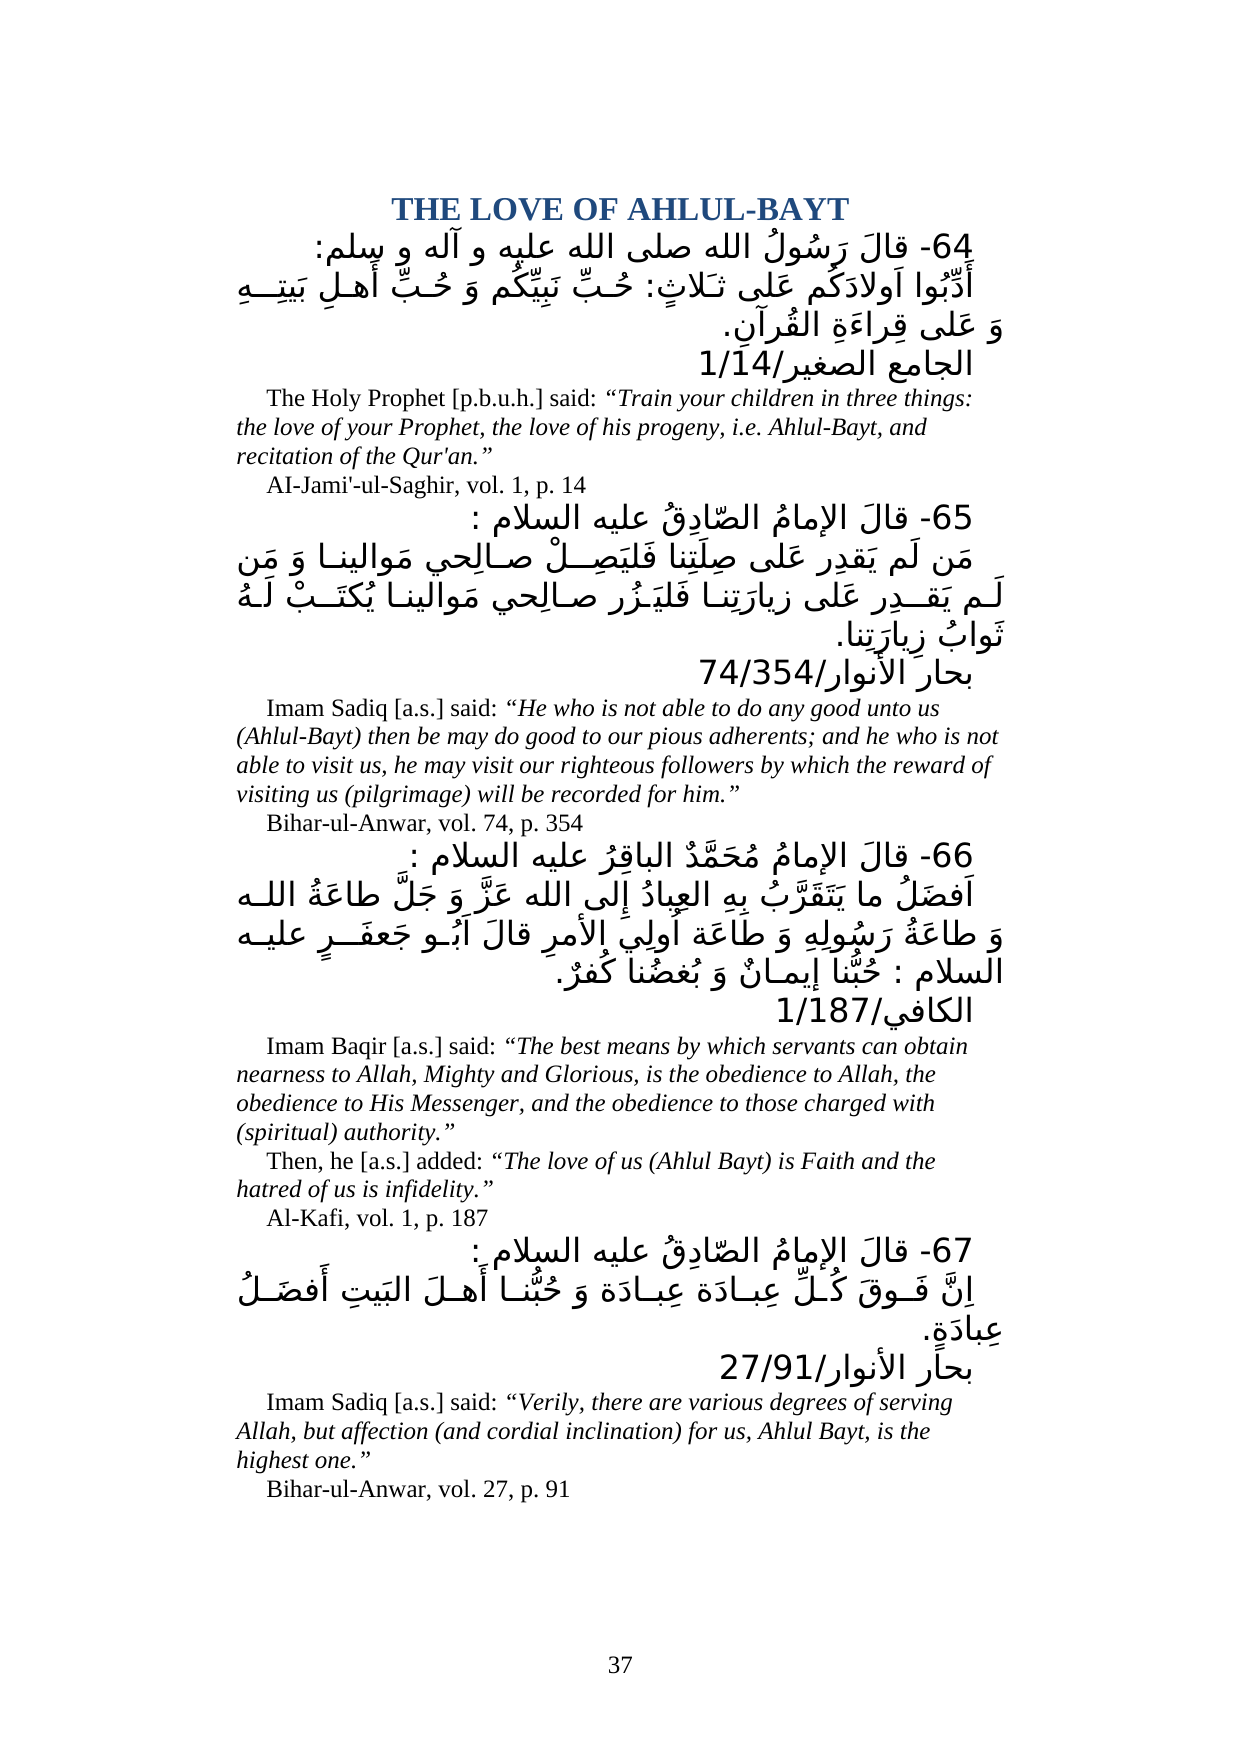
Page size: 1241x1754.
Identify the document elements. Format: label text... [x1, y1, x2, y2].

text الجامع الصغير/1/14 [236, 344, 1004, 383]
text مَن لَم يَقدِر عَلى صِلَتِنا فَليَصِـلْ صالِحي مَوالينا وَ مَن لَـم يَقـدِر عَلى زيارَتِنا فَليَزُر صالِحي مَوالينا يُكتَـبْ لَهُ ثَوابُ زِيارَتِنا. [236, 537, 1004, 654]
text Then, he [a.s.] added: “The love of us (Ahlul Bayt) is Faith and the hatred of us is infidelity.” [236, 1146, 1004, 1203]
text Imam Sadiq [a.s.] said: “He who is not able to do any good unto us (Ahlul-Bayt) then be may do good to our pious adherents; and he who is not able to visit us, he may visit our righteous followers by which the reward of visiting us (pilgrimage) will be recorded for him.” [236, 693, 1004, 808]
text The Holy Prophet [p.b.u.h.] said: “Train your children in three things: the love of your Prophet, the love of his progeny, i.e. Ahlul-Bayt, and recitation of the Qur'an.” [236, 383, 1004, 470]
text أَدِّبُوا اَولادَكُم عَلى ثـَلاثٍ: حُـبِّ نَبِيِّكُم وَ حُـبِّ أَهـلِ بَيتِـهِ وَ عَلى قِراءَةِ القُرآنِ. [236, 267, 1004, 344]
text اَفضَلُ ما يَتَقَرَّبُ بِهِ العِبادُ إِلى الله عَزَّ وَ جَلَّ طاعَةُ الله وَ طاعَةُ رَسُولِهِ وَ طاعَة اُولِي الأمرِ قالَ اَبُو جَعفَـرٍ عليه السلام : حُبُّنا إيمـانٌ وَ بُغضُنا كُفرٌ. [236, 875, 1004, 992]
subtitle THE LOVE OF AHLUL-BAYT [236, 190, 1004, 228]
text اِنَّ فَوقَ كُلِّ عِبادَة عِبادَة وَ حُبُّنا أَهلَ البَيتِ أَفضَلُ عِبادَةٍ. [236, 1271, 1004, 1348]
text 65- قالَ الإمامُ الصّادِقُ عليه السلام : [236, 498, 1004, 537]
text 66- قالَ الإمامُ مُحَمَّدٌ الباقِرُ عليه السلام : [236, 836, 1004, 875]
text Imam Sadiq [a.s.] said: “Verily, there are various degrees of serving Allah, but affection (and cordial inclination) for us, Ahlul Bayt, is the highest one.” [236, 1387, 1004, 1474]
text Al-Kafi, vol. 1, p. 187 [236, 1203, 1004, 1232]
text AI-Jami'-ul-Saghir, vol. 1, p. 14 [236, 470, 1004, 498]
text 67- قالَ الإمامُ الصّادِقُ عليه السلام : [236, 1232, 1004, 1271]
text الكافي/1/187 [236, 992, 1004, 1031]
text Imam Baqir [a.s.] said: “The best means by which servants can obtain nearness to Allah, Mighty and Glorious, is the obedience to Allah, the obedience to His Messenger, and the obedience to those charged with (spiritual) authority.” [236, 1031, 1004, 1146]
text بحار الأنوار/74/354 [236, 654, 1004, 693]
text 64- قالَ رَسُولُ الله صلی الله عليه و آله و سلم: [236, 228, 1004, 267]
text بحار الأنوار/27/91 [236, 1348, 1004, 1387]
text Bihar-ul-Anwar, vol. 27, p. 91 [236, 1474, 1004, 1502]
text Bihar-ul-Anwar, vol. 74, p. 354 [236, 808, 1004, 836]
